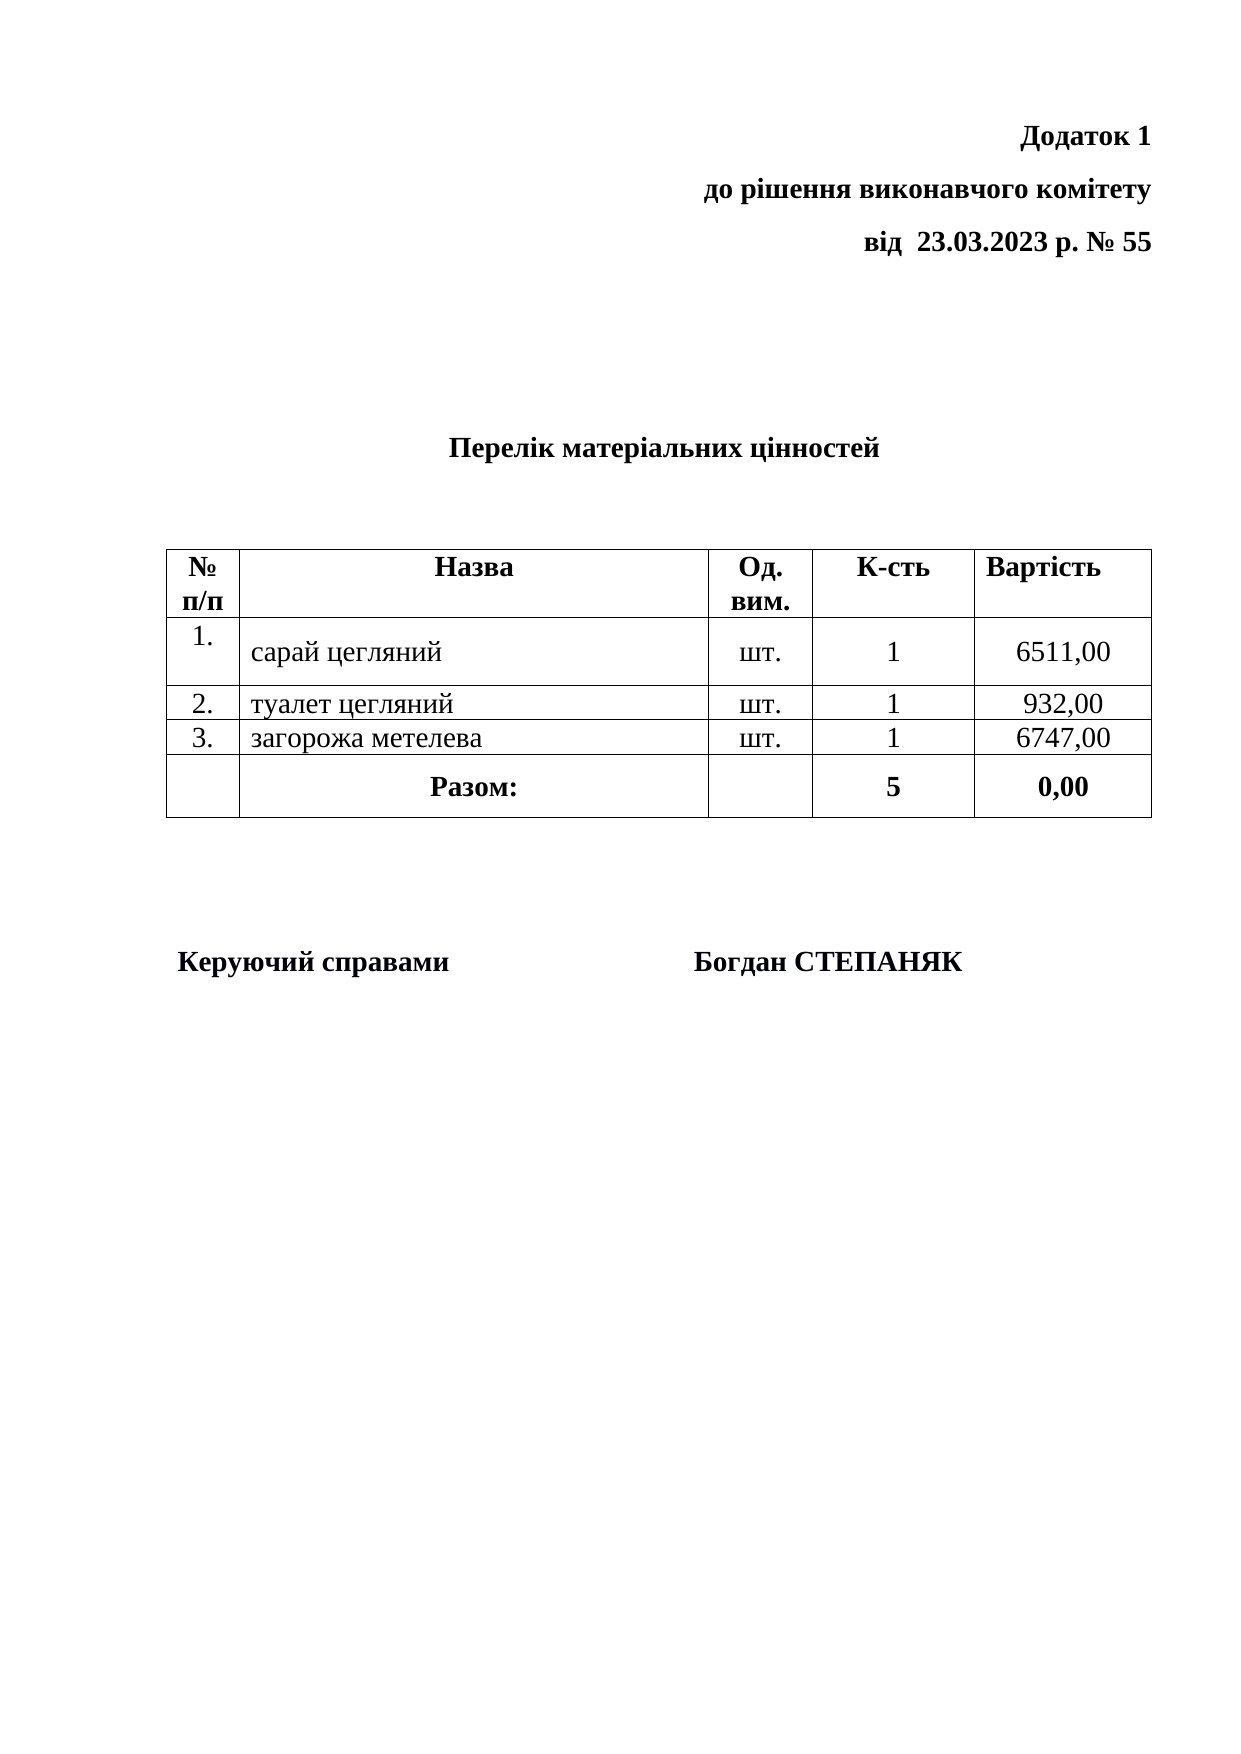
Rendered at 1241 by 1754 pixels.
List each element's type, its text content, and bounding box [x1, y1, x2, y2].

text Додаток 1 [177, 118, 1152, 152]
text Перелік матеріальних цінностей [177, 430, 1152, 463]
table_cell 6747,00 [975, 720, 1151, 754]
table_cell 1. [167, 618, 239, 685]
table_cell шт. [709, 686, 812, 719]
table_header № п/п [167, 550, 239, 617]
table_cell [167, 755, 239, 817]
table_cell 6511,00 [975, 618, 1151, 685]
table_cell 3. [167, 720, 239, 754]
text до рішення виконавчого комітету [177, 171, 1152, 204]
table_cell шт. [709, 720, 812, 754]
text Керуючий справами Богдан СТЕПАНЯК [177, 944, 1089, 978]
table_cell 14190,00 [975, 755, 1151, 817]
table_cell [709, 755, 812, 817]
table_cell шт. [709, 618, 812, 685]
table_header К-сть [813, 550, 974, 617]
table_cell 1 [813, 686, 974, 719]
table_cell 1 [813, 618, 974, 685]
table_cell 2. [167, 686, 239, 719]
table_cell 5 [813, 755, 974, 817]
table_cell 932,00 [975, 686, 1151, 719]
text від 23.03.2023 р. № 55 [177, 224, 1152, 257]
table_cell сарай цегляний [240, 618, 708, 685]
table_header Вартість [975, 550, 1151, 617]
table_header Од. вим. [709, 550, 812, 617]
table_header Назва [240, 550, 708, 617]
table_cell туалет цегляний [240, 686, 708, 719]
table_cell Разом: [240, 755, 708, 817]
table_cell загорожа метелева [240, 720, 708, 754]
table_cell 1 [813, 720, 974, 754]
